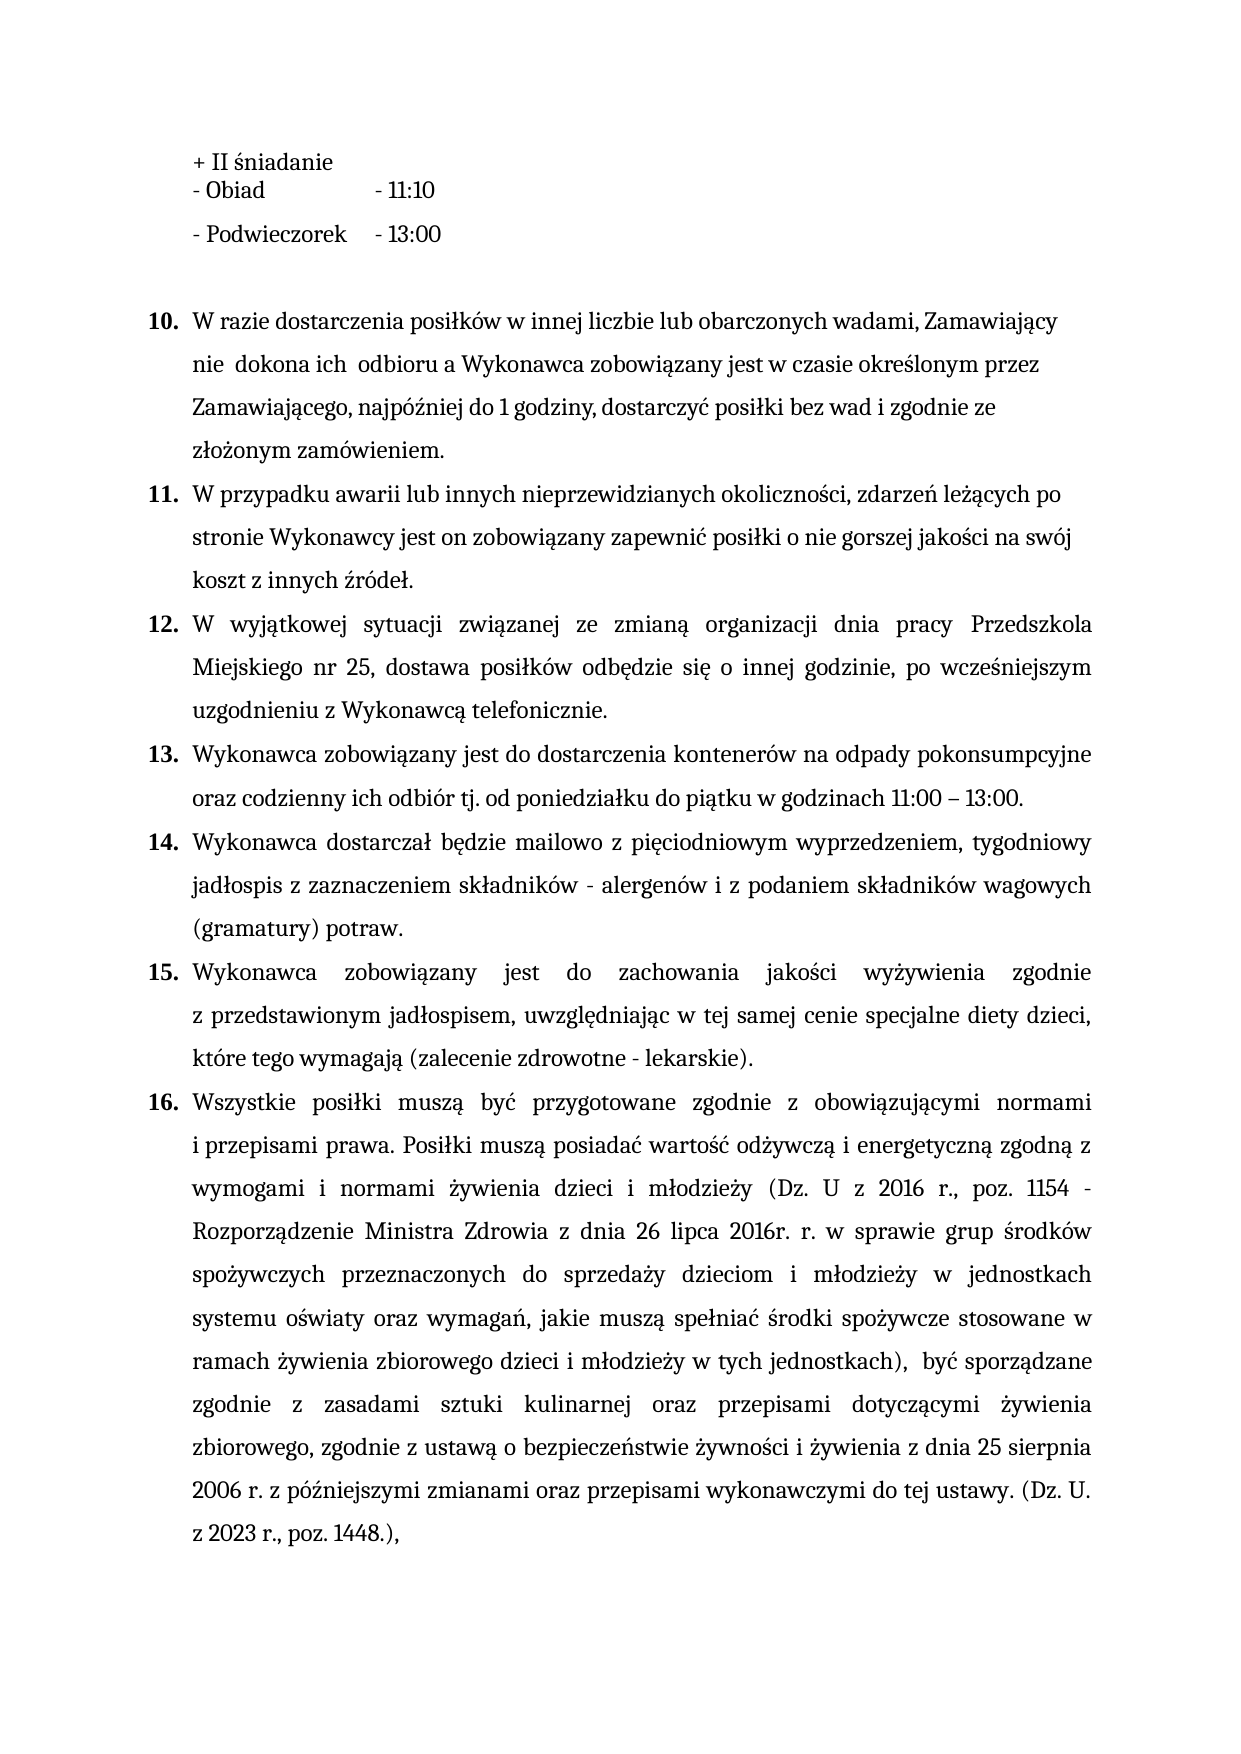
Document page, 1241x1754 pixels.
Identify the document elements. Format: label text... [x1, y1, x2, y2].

list W razie dostarczenia posiłków w innej liczbie lub obarczonych wadami, Zamawiający nie dokona ich odbioru a Wykonawca zobowiązany jest w czasie określonym przez Zamawiającego, najpóźniej do 1 godziny, dostarczyć posiłki bez wad i zgodnie ze złożonym zamówieniem. [148, 306, 1093, 465]
list Wykonawca zobowiązany jest do dostarczenia kontenerów na odpady pokonsumpcyjne oraz codzienny ich odbiór tj. od poniedziałku do piątku w godzinach 11:00 – 13:00. [148, 739, 1093, 812]
list Wykonawca zobowiązany jest do zachowania jakości wyżywienia zgodnie z przedstawionym jadłospisem, uwzględniając w tej samej cenie specjalne diety dzieci, które tego wymagają (zalecenie zdrowotne - lekarskie). [148, 957, 1093, 1073]
list - Obiad - 11:10 [192, 176, 1093, 205]
list Wszystkie posiłki muszą być przygotowane zgodnie z obowiązującymi normami i przepisami prawa. Posiłki muszą posiadać wartość odżywczą i energetyczną zgodną z wymogami i normami żywienia dzieci i młodzieży (Dz. U z 2016 r., poz. 1154 - Rozporządzenie Ministra Zdrowia z dnia 26 lipca 2016r. r. w sprawie grup środków spożywczych przeznaczonych do sprzedaży dzieciom i młodzieży w jednostkach systemu oświaty oraz wymagań, jakie muszą spełniać środki spożywcze stosowane w ramach żywienia zbiorowego dzieci i młodzieży w tych jednostkach), być sporządzane zgodnie z zasadami sztuki kulinarnej oraz przepisami dotyczącymi żywienia zbiorowego, zgodnie z ustawą o bezpieczeństwie żywności i żywienia z dnia 25 sierpnia 2006 r. z późniejszymi zmianami oraz przepisami wykonawczymi do tej ustawy. (Dz. U. z 2023 r., poz. 1448.), [148, 1087, 1093, 1548]
list W przypadku awarii lub innych nieprzewidzianych okoliczności, zdarzeń leżących po stronie Wykonawcy jest on zobowiązany zapewnić posiłki o nie gorszej jakości na swój koszt z innych źródeł. [148, 479, 1093, 595]
list - Podwieczorek - 13:00 [192, 219, 1093, 248]
list Wykonawca dostarczał będzie mailowo z pięciodniowym wyprzedzeniem, tygodniowy jadłospis z zaznaczeniem składników - alergenów i z podaniem składników wagowych (gramatury) potraw. [148, 827, 1093, 942]
list + II śniadanie [192, 148, 1093, 176]
list W wyjątkowej sytuacji związanej ze zmianą organizacji dnia pracy Przedszkola Miejskiego nr 25, dostawa posiłków odbędzie się o innej godzinie, po wcześniejszym uzgodnieniu z Wykonawcą telefonicznie. [148, 609, 1093, 725]
